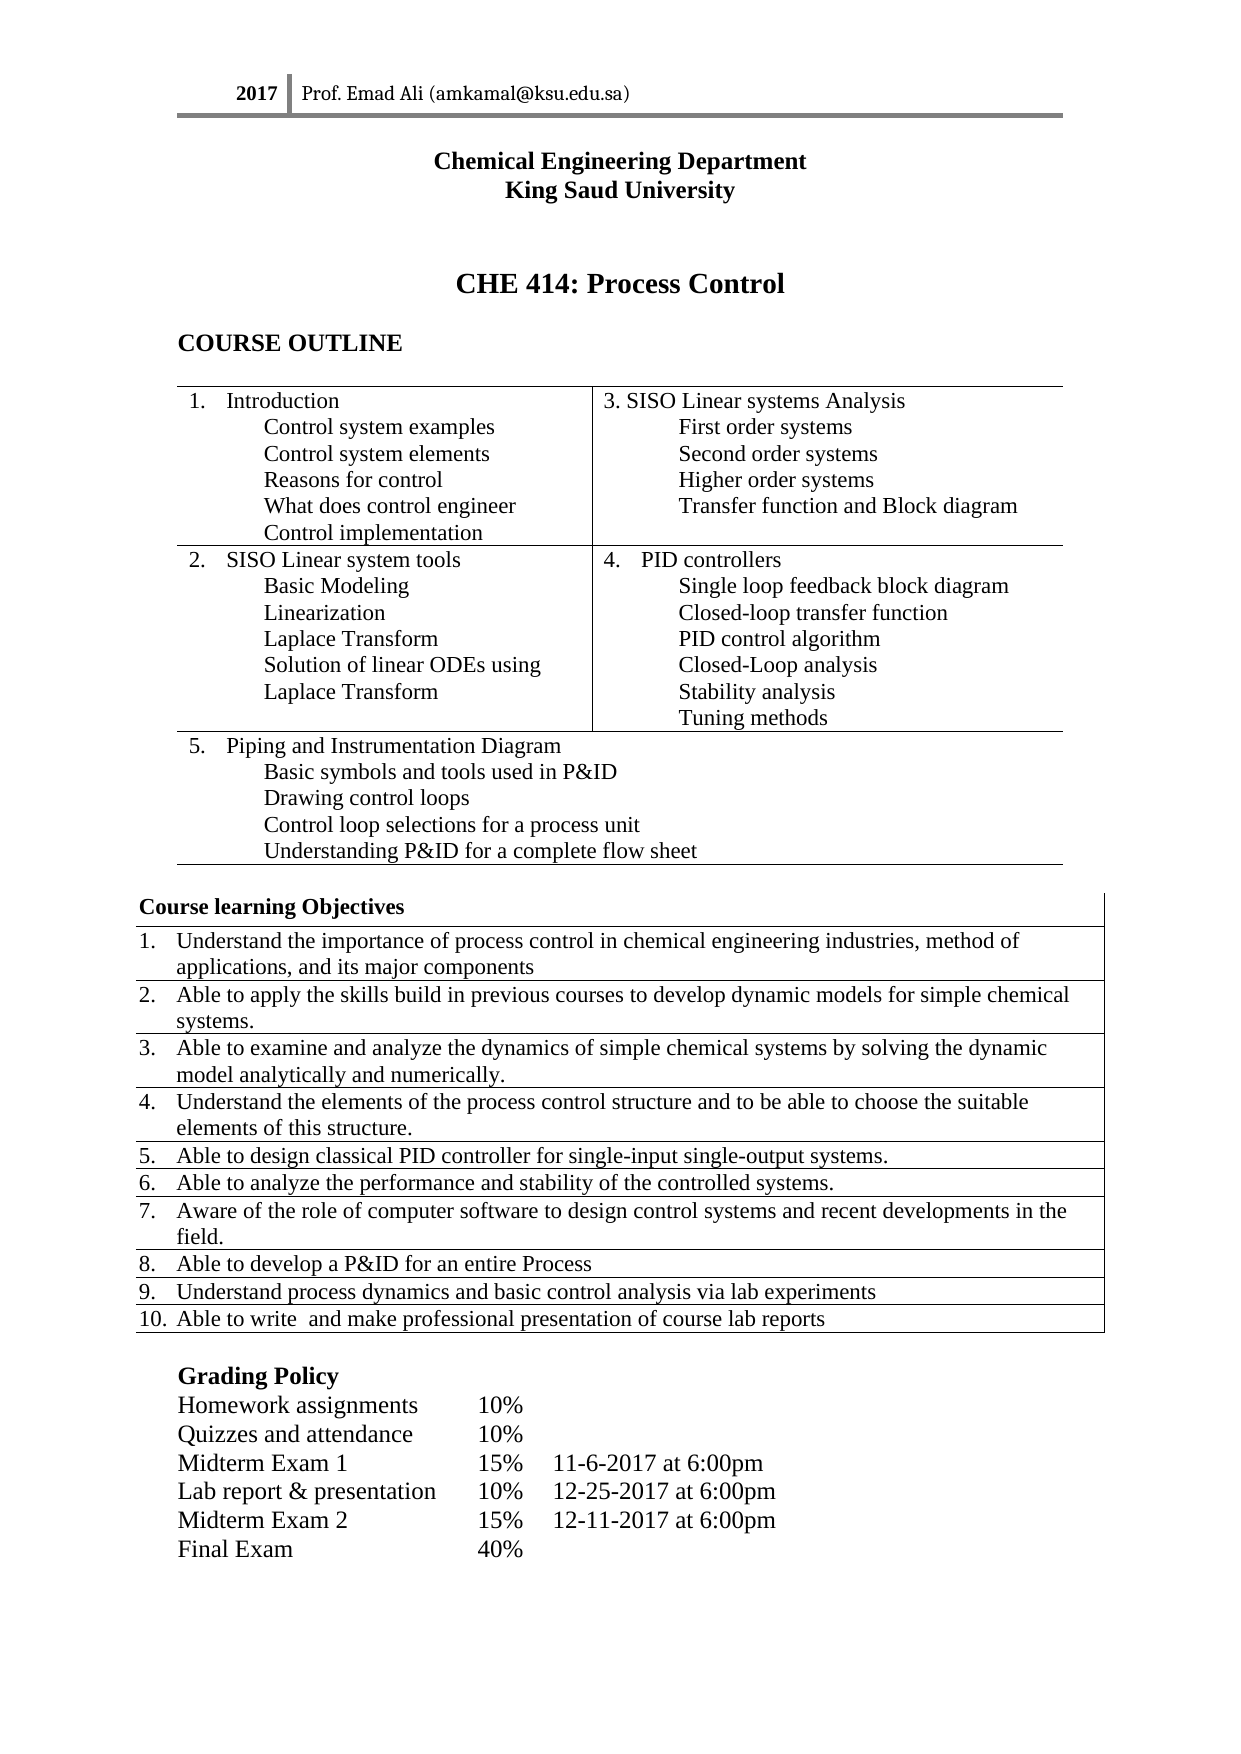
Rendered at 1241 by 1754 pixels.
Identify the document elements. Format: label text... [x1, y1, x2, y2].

text Quizzes and attendance 10% [177, 1419, 1063, 1448]
text University [177, 175, 1063, 204]
text Homework assignments 10% [177, 1390, 1063, 1419]
table_cell Able to examine and analyze the dynamics of simple chemical systems by solving the dynamic model analytically and numerically. [136, 1034, 1104, 1087]
table_cell SISO Linear system tools Basic Modeling Linearization Laplace Transform Solution of linear ODEs using Laplace Transform [177, 546, 592, 731]
text Grading Policy [177, 1361, 1063, 1390]
table_cell Able to develop a P&ID for an entire Process [136, 1250, 1104, 1277]
table_cell Able to analyze the performance and stability of the controlled systems. [136, 1169, 1104, 1196]
table_cell Understand the importance of process control in chemical engineering industries, method of applications, and its major components [136, 927, 1104, 979]
table_cell PID controllers Single loop feedback block diagram Closed-loop transfer function PID control algorithm Closed-Loop analysis Stability analysis Tuning methods [593, 546, 1063, 731]
text Final Exam 40% [177, 1534, 1063, 1563]
table_cell Understand process dynamics and basic control analysis via lab experiments [136, 1278, 1104, 1304]
table_cell Understand the elements of the process control structure and to be able to choose the suitable elements of this structure. [136, 1088, 1104, 1141]
table_cell Able to write and make professional presentation of course lab reports [136, 1305, 1104, 1332]
text Midterm Exam 2 15% 12-11-2017 at 6:00pm [177, 1505, 1063, 1534]
table_cell Aware of the role of computer software to design control systems and recent developments in the field. [136, 1197, 1104, 1249]
text Lab report & presentation 10% 12-25-2017 at 6:00pm [177, 1476, 1063, 1505]
text Chemical Engineering Department [177, 146, 1063, 175]
text CHE 414: Process Control [177, 266, 1063, 300]
text COURSE OUTLINE [177, 328, 1063, 357]
table_cell Able to apply the skills build in previous courses to develop dynamic models for simple chemical systems. [136, 981, 1104, 1033]
table_header Introduction Control system examples Control system elements Reasons for control What does control engineer Control implementation [177, 387, 592, 545]
table_cell Piping and Instrumentation Diagram Basic symbols and tools used in P&ID Drawing control loops Control loop selections for a process unit Understanding P&ID for a complete flow sheet [177, 732, 1063, 863]
table_cell Able to design classical PID controller for single-input single-output systems. [136, 1142, 1104, 1168]
table_header 3. SISO Linear systems Analysis First order systems Second order systems Higher order systems Transfer function and Block diagram [593, 387, 1063, 545]
text Midterm Exam 1 15% 11-6-2017 at 6:00pm [177, 1448, 1063, 1476]
table_header Course learning Objectives [136, 893, 1104, 926]
